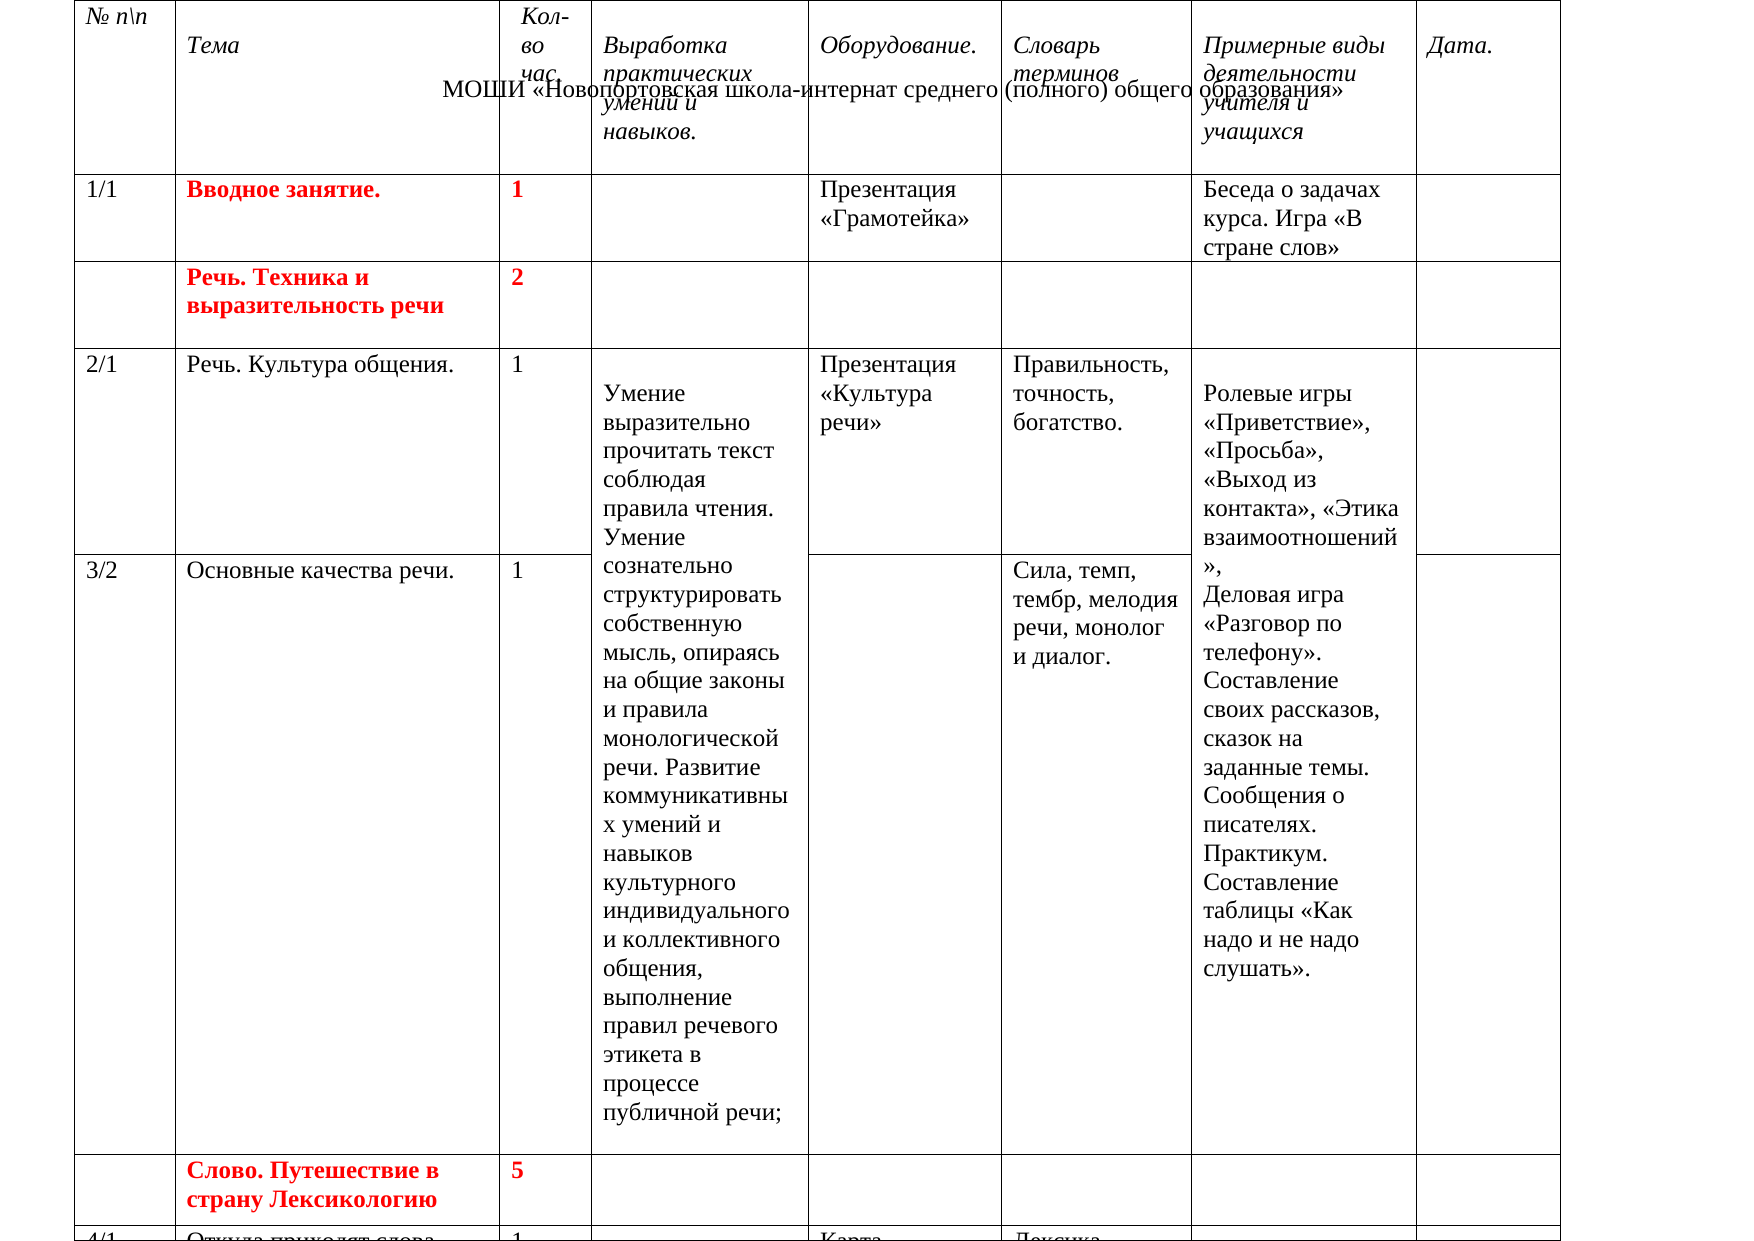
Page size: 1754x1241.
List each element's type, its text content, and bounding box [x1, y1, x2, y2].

table_cell [1192, 1226, 1416, 1240]
table_cell [75, 262, 175, 348]
table_cell [1417, 1226, 1560, 1240]
table_cell 1 [500, 555, 591, 1154]
table_header Примерные виды деятельности учителя и учащихся [1192, 1, 1416, 173]
table_cell Речь. Техника и выразительность речи [176, 262, 499, 348]
table_cell 3/2 [75, 555, 175, 1154]
table_cell Откуда приходят слова. [176, 1226, 499, 1240]
table_cell 1/1 [75, 175, 175, 261]
table_cell [1417, 1155, 1560, 1225]
table_cell Сила, темп, тембр, мелодия речи, монолог и диалог. [1002, 555, 1191, 1154]
table_cell 2 [500, 262, 591, 348]
table_cell 1 [500, 349, 591, 554]
table_cell [1417, 349, 1560, 554]
table_cell [1192, 262, 1416, 348]
table_cell [1002, 1155, 1191, 1225]
table_cell Презентация «Грамотейка» [809, 175, 1001, 261]
table_cell Умение выразительно прочитать текст соблюдая правила чтения. Умение сознательно структурировать собственную мысль, опираясь на общие законы и правила монологической речи. Развитие коммуникативных умений и навыков культурного индивидуального и коллективного общения, выполнение правил речевого этикета в процессе публичной речи; [592, 349, 808, 1154]
table_cell 1 [500, 1226, 591, 1240]
table_cell Карта путешествия по стране Лексикологии. [809, 1226, 1001, 1240]
table_cell [1417, 262, 1560, 348]
table_cell Лексика. [1002, 1226, 1191, 1240]
table_header Словарь терминов [1002, 1, 1191, 173]
table_cell 1 [500, 175, 591, 261]
table_header Оборудование. [809, 1, 1001, 173]
table_cell [809, 555, 1001, 1154]
table_header Выработка практических умений и навыков. [592, 1, 808, 173]
table_cell Беседа о задачах курса. Игра «В стране слов» [1192, 175, 1416, 261]
table_cell [1192, 1155, 1416, 1225]
table_cell 5 [500, 1155, 591, 1225]
table_cell [1002, 175, 1191, 261]
table_header Дата. [1417, 1, 1560, 173]
table_header № п\п [75, 1, 175, 173]
table_header Кол-во час. [500, 1, 591, 173]
table_cell 4/1 [75, 1226, 175, 1240]
table_cell Слово. Путешествие в страну Лексикологию [176, 1155, 499, 1225]
table_cell [809, 1155, 1001, 1225]
table_cell [592, 1155, 808, 1225]
table_cell [75, 1155, 175, 1225]
table_cell [592, 1226, 808, 1240]
table_cell [1002, 262, 1191, 348]
table_cell [592, 175, 808, 261]
table_header Тема [176, 1, 499, 173]
table_cell [809, 262, 1001, 348]
table_cell Основные качества речи. [176, 555, 499, 1154]
table_cell Ролевые игры «Приветствие», «Просьба», «Выход из контакта», «Этика взаимоотношений», Деловая игра «Разговор по телефону». Составление своих рассказов, сказок на заданные темы. Сообщения о писателях. Практикум. Составление таблицы «Как надо и не надо слушать». [1192, 349, 1416, 1154]
table_cell Речь. Культура общения. [176, 349, 499, 554]
table_cell Вводное занятие. [176, 175, 499, 261]
table_cell Правильность, точность, богатство. [1002, 349, 1191, 554]
table_cell [1417, 555, 1560, 1154]
table_cell [592, 262, 808, 348]
table_cell [1417, 175, 1560, 261]
table_cell Презентация «Культура речи» [809, 349, 1001, 554]
table_cell 2/1 [75, 349, 175, 554]
